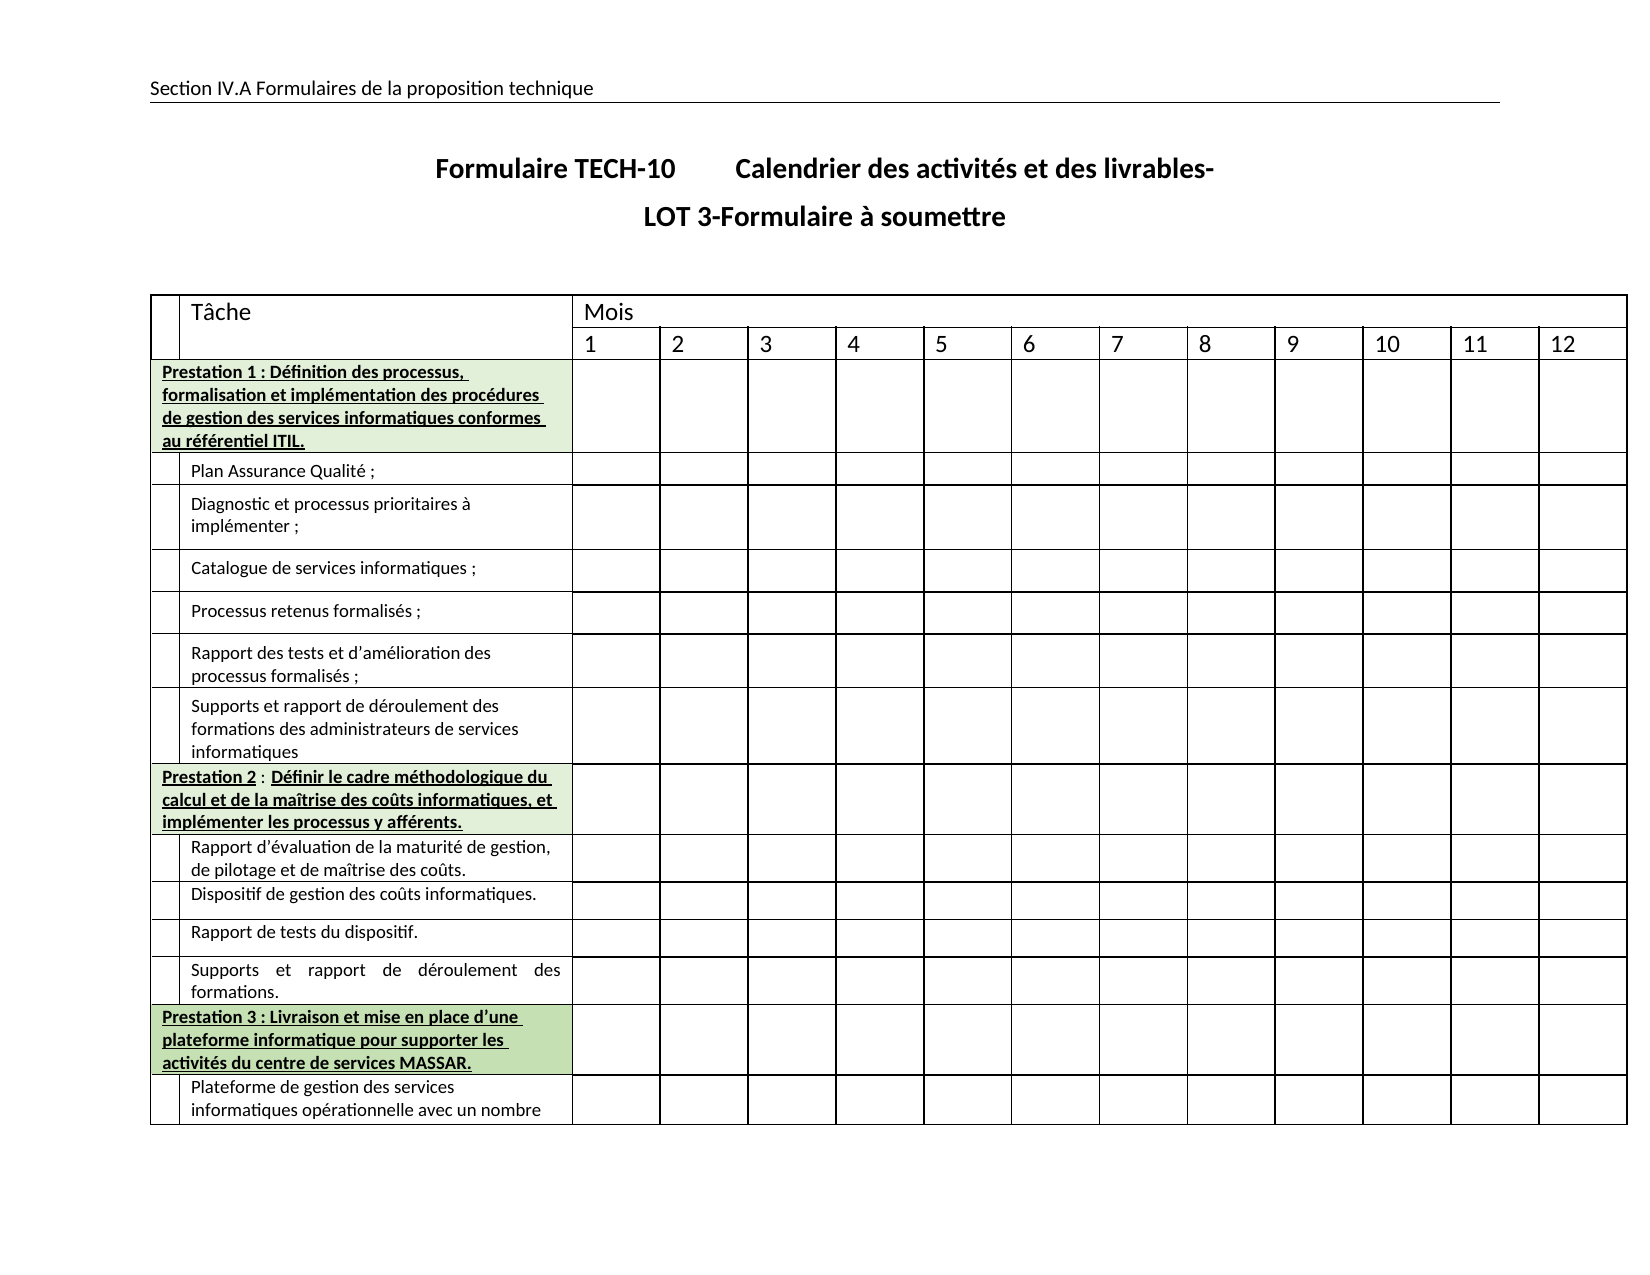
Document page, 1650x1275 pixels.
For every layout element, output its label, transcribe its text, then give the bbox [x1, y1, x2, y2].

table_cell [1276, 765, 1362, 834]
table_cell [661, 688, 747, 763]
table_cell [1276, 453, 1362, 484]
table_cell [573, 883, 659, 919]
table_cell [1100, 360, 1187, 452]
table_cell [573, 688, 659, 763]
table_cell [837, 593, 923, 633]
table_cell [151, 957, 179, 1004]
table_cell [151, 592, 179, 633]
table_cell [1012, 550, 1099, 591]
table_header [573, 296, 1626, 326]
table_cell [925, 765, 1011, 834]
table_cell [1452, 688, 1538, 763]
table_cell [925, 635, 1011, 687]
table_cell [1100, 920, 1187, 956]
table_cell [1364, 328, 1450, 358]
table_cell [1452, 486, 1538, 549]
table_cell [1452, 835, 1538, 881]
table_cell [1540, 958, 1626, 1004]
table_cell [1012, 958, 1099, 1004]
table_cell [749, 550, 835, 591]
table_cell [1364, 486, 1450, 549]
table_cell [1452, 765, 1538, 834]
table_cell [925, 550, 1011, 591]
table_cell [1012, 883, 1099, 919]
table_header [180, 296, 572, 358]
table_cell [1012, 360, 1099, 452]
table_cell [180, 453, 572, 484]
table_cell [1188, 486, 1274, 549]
subtitle LOT 3-Formulaire à soumettre [150, 198, 1500, 234]
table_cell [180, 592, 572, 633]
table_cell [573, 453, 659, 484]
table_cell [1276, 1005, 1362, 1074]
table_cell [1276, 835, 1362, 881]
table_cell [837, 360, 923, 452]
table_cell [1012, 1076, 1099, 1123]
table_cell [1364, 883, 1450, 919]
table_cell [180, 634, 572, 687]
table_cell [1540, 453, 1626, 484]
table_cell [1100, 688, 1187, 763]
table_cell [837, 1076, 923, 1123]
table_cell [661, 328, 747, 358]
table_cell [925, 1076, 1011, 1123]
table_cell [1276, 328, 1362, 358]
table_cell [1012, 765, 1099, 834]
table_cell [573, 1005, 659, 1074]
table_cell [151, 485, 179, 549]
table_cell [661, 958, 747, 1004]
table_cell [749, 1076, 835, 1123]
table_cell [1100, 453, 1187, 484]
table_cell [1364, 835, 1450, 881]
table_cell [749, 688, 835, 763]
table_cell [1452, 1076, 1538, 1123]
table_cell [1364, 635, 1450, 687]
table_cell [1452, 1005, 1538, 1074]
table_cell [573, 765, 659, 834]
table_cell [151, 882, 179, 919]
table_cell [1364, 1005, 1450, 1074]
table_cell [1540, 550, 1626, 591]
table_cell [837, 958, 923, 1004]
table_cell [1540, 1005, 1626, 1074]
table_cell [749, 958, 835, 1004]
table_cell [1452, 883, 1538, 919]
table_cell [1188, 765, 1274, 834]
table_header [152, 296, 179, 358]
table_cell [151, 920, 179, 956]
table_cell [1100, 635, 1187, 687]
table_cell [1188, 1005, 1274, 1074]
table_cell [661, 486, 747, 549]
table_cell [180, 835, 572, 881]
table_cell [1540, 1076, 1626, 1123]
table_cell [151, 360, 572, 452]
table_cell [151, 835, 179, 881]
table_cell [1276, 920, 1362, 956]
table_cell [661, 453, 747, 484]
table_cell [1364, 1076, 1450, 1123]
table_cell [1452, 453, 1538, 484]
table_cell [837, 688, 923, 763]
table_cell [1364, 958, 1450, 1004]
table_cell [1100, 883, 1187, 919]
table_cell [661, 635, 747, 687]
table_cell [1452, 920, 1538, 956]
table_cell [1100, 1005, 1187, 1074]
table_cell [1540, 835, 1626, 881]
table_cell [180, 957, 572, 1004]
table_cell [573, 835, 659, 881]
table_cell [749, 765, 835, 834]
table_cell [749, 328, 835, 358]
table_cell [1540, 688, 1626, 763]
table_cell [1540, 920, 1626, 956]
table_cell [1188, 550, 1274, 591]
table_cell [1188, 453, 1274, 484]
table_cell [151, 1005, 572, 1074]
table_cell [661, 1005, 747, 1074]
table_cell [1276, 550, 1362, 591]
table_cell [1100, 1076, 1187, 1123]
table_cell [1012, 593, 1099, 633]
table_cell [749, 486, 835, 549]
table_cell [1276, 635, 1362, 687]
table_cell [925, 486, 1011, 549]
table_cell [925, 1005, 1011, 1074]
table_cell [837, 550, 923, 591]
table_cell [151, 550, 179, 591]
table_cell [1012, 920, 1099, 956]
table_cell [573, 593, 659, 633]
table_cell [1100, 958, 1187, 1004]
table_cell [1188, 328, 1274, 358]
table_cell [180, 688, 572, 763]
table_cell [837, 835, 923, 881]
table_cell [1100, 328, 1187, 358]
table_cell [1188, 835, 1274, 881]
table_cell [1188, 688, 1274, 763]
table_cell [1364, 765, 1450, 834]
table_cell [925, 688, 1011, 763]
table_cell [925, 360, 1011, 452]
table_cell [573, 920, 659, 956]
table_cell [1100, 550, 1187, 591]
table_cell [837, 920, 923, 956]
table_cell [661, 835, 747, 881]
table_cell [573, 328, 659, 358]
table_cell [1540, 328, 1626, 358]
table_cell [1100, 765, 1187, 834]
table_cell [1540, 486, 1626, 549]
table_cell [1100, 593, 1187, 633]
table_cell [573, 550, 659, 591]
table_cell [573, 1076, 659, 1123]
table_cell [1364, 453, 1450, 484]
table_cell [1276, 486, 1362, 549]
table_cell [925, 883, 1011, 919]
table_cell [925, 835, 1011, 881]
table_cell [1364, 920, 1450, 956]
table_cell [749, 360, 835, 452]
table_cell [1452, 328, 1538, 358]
subtitle Formulaire TECH-10 Calendrier des activités et des livrables- [150, 150, 1500, 186]
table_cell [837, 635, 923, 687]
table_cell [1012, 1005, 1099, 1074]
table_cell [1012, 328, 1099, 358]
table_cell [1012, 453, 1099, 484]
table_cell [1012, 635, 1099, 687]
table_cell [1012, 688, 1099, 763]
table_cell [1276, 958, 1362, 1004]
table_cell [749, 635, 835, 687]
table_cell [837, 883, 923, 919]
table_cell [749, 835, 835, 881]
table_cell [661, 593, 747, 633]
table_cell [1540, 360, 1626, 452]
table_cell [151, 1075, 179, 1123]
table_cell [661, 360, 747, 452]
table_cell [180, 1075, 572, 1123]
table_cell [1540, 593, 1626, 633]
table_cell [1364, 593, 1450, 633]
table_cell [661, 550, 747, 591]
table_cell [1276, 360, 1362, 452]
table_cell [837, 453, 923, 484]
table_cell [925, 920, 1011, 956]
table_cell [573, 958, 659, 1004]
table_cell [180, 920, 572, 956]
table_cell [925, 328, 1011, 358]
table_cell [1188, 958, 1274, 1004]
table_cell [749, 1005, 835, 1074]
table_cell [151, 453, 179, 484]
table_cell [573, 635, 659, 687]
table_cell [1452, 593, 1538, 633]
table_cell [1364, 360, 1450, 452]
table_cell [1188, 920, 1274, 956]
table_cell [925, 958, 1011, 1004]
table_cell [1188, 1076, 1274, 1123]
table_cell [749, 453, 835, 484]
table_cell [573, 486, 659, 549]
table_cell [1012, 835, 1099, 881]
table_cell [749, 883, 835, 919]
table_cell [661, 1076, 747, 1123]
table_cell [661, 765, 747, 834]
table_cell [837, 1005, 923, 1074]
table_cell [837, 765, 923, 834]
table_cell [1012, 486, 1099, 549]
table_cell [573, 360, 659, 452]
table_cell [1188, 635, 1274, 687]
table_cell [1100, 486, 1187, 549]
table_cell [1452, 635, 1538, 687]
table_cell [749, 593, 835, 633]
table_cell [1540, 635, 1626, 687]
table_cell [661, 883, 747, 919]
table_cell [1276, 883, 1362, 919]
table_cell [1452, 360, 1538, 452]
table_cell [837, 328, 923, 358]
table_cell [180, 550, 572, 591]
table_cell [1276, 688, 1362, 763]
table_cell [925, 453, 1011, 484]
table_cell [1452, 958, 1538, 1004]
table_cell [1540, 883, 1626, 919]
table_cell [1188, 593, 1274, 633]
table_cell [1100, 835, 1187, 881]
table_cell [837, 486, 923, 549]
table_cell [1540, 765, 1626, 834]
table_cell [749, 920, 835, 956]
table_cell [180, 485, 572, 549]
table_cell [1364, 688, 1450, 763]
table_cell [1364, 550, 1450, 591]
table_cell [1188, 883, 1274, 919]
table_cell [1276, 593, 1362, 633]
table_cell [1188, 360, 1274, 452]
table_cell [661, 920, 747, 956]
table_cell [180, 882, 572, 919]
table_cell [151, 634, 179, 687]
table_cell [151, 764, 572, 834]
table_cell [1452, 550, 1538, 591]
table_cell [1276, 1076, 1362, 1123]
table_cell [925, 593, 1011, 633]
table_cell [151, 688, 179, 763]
